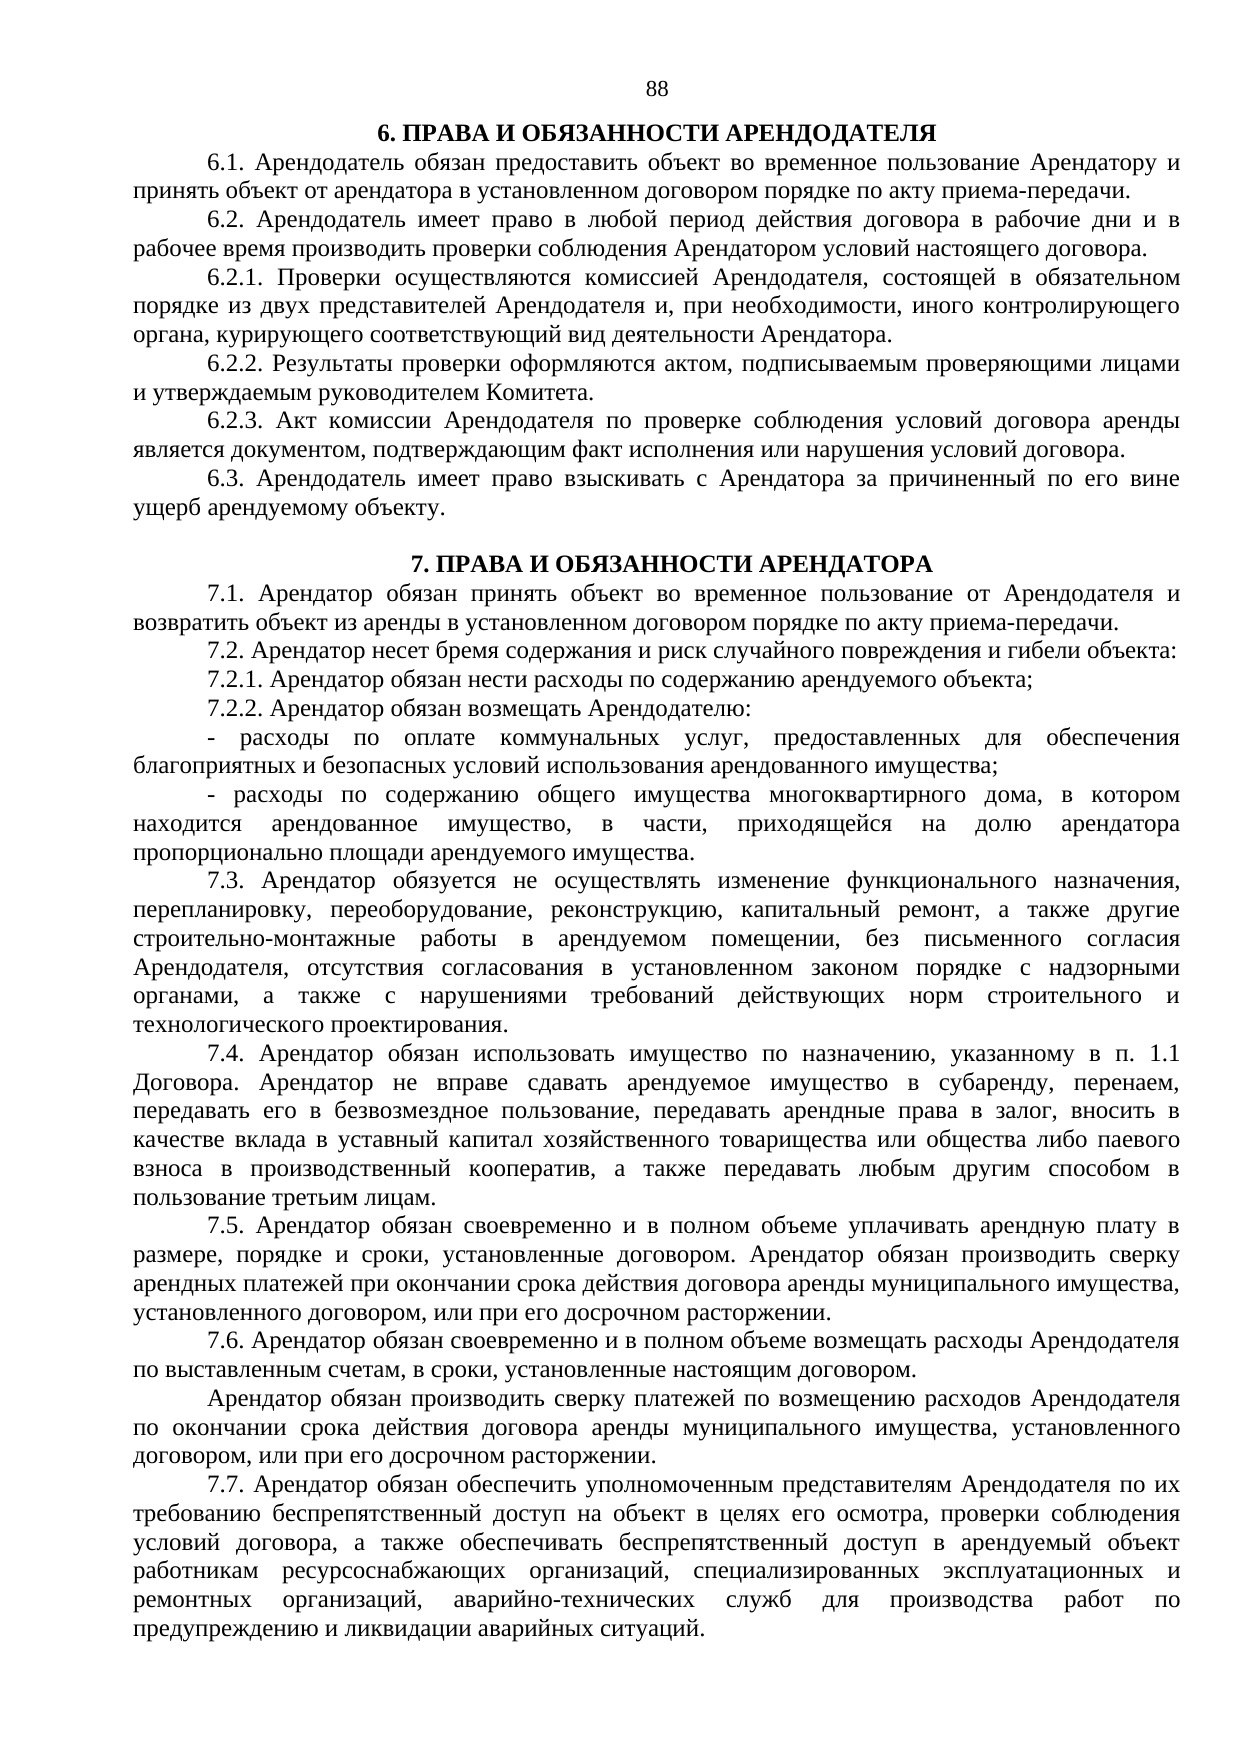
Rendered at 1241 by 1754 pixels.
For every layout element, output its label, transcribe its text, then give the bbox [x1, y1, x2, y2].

text - расходы по содержанию общего имущества многоквартирного дома, в котором находится арендованное имущество, в части, приходящейся на долю арендатора пропорционально площади арендуемого имущества. [133, 779, 1181, 866]
text 7.1. Арендатор обязан принять объект во временное пользование от Арендодателя и возвратить объект из аренды в установленном договором порядке по акту приема-передачи. [133, 578, 1181, 636]
text 7.2.2. Арендатор обязан возмещать Арендодателю: [133, 693, 1181, 722]
text - расходы по оплате коммунальных услуг, предоставленных для обеспечения благоприятных и безопасных условий использования арендованного имущества; [133, 722, 1181, 779]
text 7.6. Арендатор обязан своевременно и в полном объеме возмещать расходы Арендодателя по выставленным счетам, в сроки, установленные настоящим договором. [133, 1326, 1181, 1383]
text 6.3. Арендодатель имеет право взыскивать с Арендатора за причиненный по его вине ущерб арендуемому объекту. [133, 463, 1181, 521]
text 7.4. Арендатор обязан использовать имущество по назначению, указанному в п. 1.1 Договора. Арендатор не вправе сдавать арендуемое имущество в субаренду, перенаем, передавать его в безвозмездное пользование, передавать арендные права в залог, вносить в качестве вклада в уставный капитал хозяйственного товарищества или общества либо паевого взноса в производственный кооператив, а также передавать любым другим способом в пользование третьим лицам. [133, 1038, 1181, 1211]
text 6.2.2. Результаты проверки оформляются актом, подписываемым проверяющими лицами и утверждаемым руководителем Комитета. [133, 348, 1181, 406]
text 6.2.1. Проверки осуществляются комиссией Арендодателя, состоящей в обязательном порядке из двух представителей Арендодателя и, при необходимости, иного контролирующего органа, курирующего соответствующий вид деятельности Арендатора. [133, 262, 1181, 348]
text 7.2.1. Арендатор обязан нести расходы по содержанию арендуемого объекта; [133, 664, 1181, 693]
text 7.7. Арендатор обязан обеспечить уполномоченным представителям Арендодателя по их требованию беспрепятственный доступ на объект в целях его осмотра, проверки соблюдения условий договора, а также обеспечивать беспрепятственный доступ в арендуемый объект работникам ресурсоснабжающих организаций, специализированных эксплуатационных и ремонтных организаций, аварийно-технических служб для производства работ по предупреждению и ликвидации аварийных ситуаций. [133, 1469, 1181, 1642]
text 6. ПРАВА И ОБЯЗАННОСТИ АРЕНДОДАТЕЛЯ [133, 118, 1181, 147]
text 7.2. Арендатор несет бремя содержания и риск случайного повреждения и гибели объекта: [133, 636, 1181, 664]
text 6.2. Арендодатель имеет право в любой период действия договора в рабочие дни и в рабочее время производить проверки соблюдения Арендатором условий настоящего договора. [133, 204, 1181, 262]
text 7. ПРАВА И ОБЯЗАННОСТИ АРЕНДАТОРА [133, 549, 1181, 578]
text 6.1. Арендодатель обязан предоставить объект во временное пользование Арендатору и принять объект от арендатора в установленном договором порядке по акту приема-передачи. [133, 147, 1181, 204]
text 6.2.3. Акт комиссии Арендодателя по проверке соблюдения условий договора аренды является документом, подтверждающим факт исполнения или нарушения условий договора. [133, 406, 1181, 463]
text 7.5. Арендатор обязан своевременно и в полном объеме уплачивать арендную плату в размере, порядке и сроки, установленные договором. Арендатор обязан производить сверку арендных платежей при окончании срока действия договора аренды муниципального имущества, установленного договором, или при его досрочном расторжении. [133, 1211, 1181, 1326]
text Арендатор обязан производить сверку платежей по возмещению расходов Арендодателя по окончании срока действия договора аренды муниципального имущества, установленного договором, или при его досрочном расторжении. [133, 1383, 1181, 1469]
text 7.3. Арендатор обязуется не осуществлять изменение функционального назначения, перепланировку, переоборудование, реконструкцию, капитальный ремонт, а также другие строительно-монтажные работы в арендуемом помещении, без письменного согласия Арендодателя, отсутствия согласования в установленном законом порядке с надзорными органами, а также с нарушениями требований действующих норм строительного и технологического проектирования. [133, 866, 1181, 1038]
